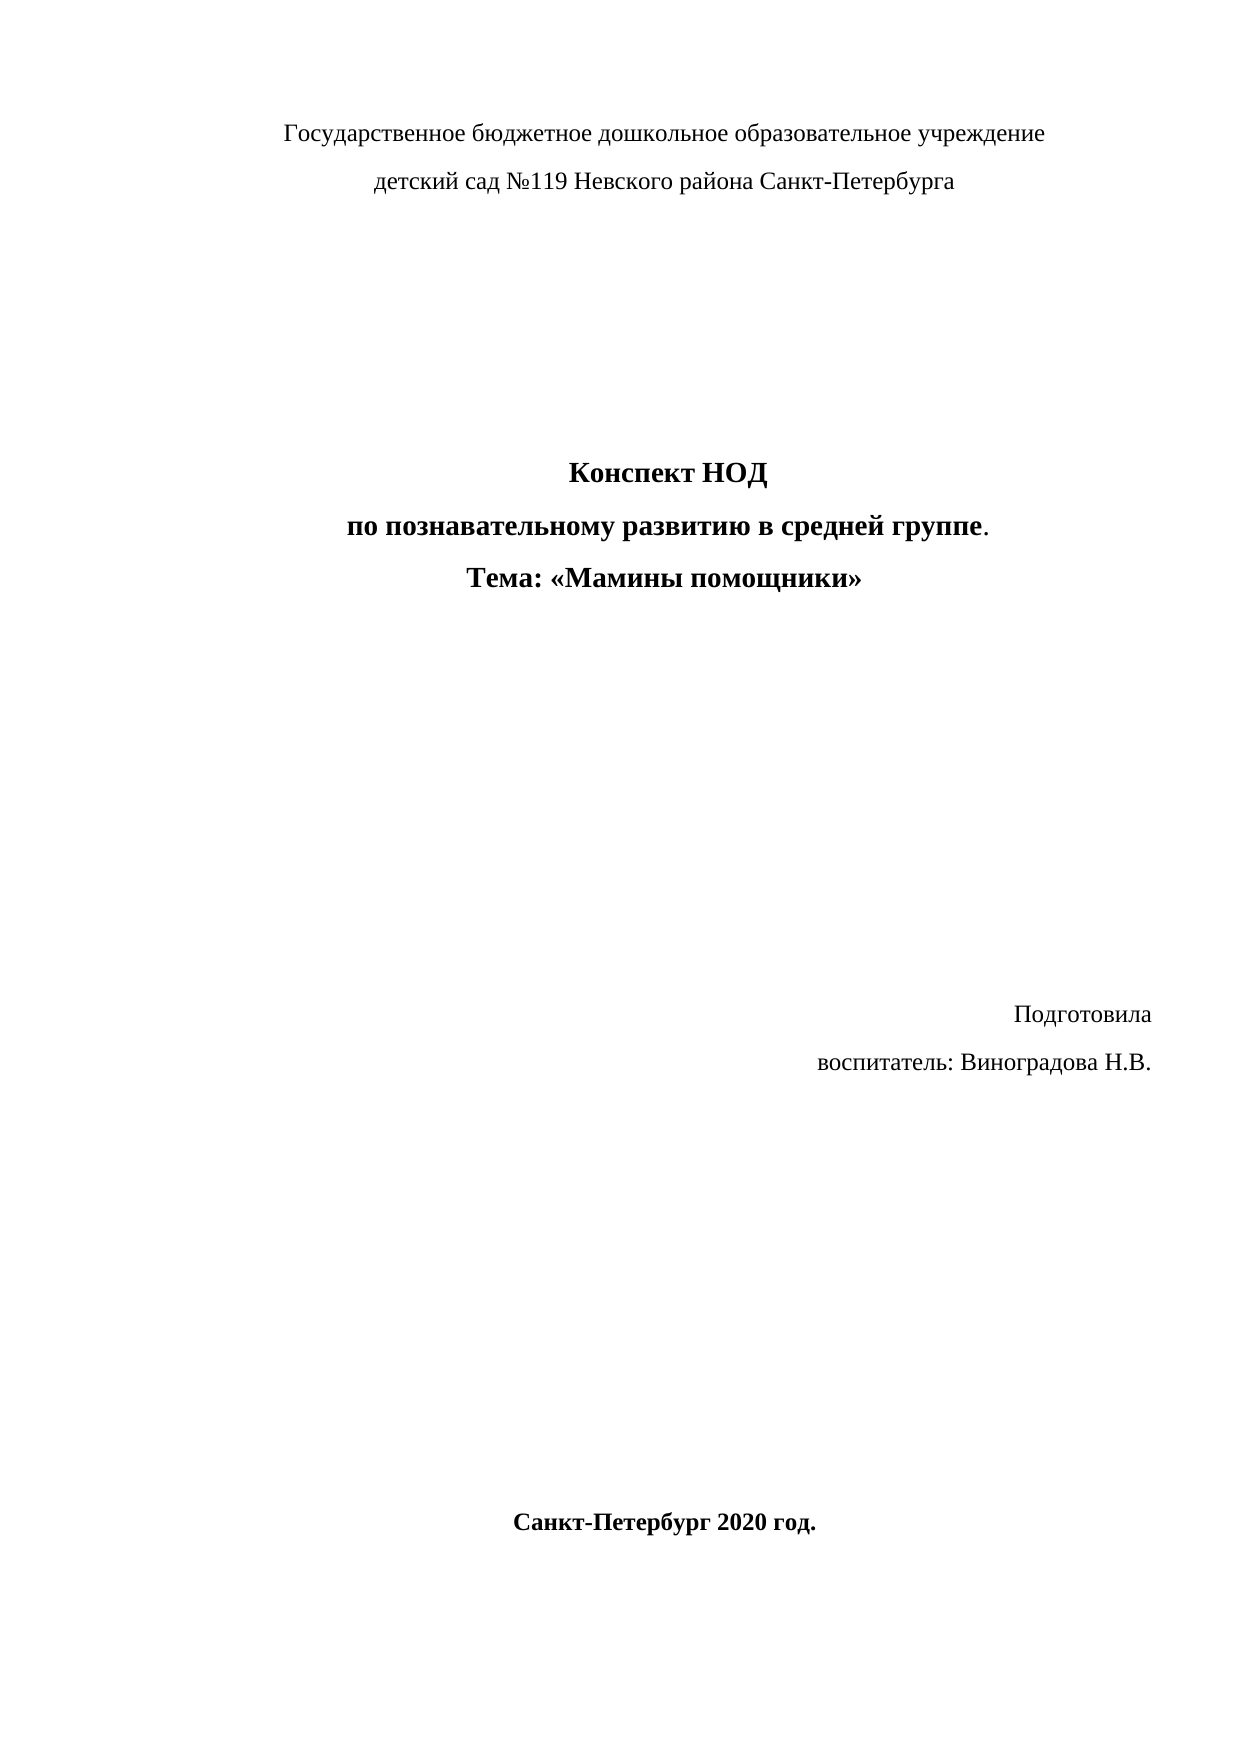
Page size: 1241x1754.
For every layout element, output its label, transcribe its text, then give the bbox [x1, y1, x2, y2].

text по познавательному развитию в средней группе. [177, 508, 1152, 541]
text воспитатель: Виноградова Н.В. [177, 1047, 1152, 1076]
text детский сад №119 Невского района Санкт-Петербурга [177, 166, 1152, 194]
text Конспект НОД [177, 455, 1152, 488]
text Государственное бюджетное дошкольное образовательное учреждение [177, 118, 1152, 147]
text Санкт-Петербург 2020 год. [177, 1507, 1152, 1536]
text Тема: «Мамины помощники» [177, 561, 1152, 594]
text Подготовила [177, 999, 1152, 1028]
